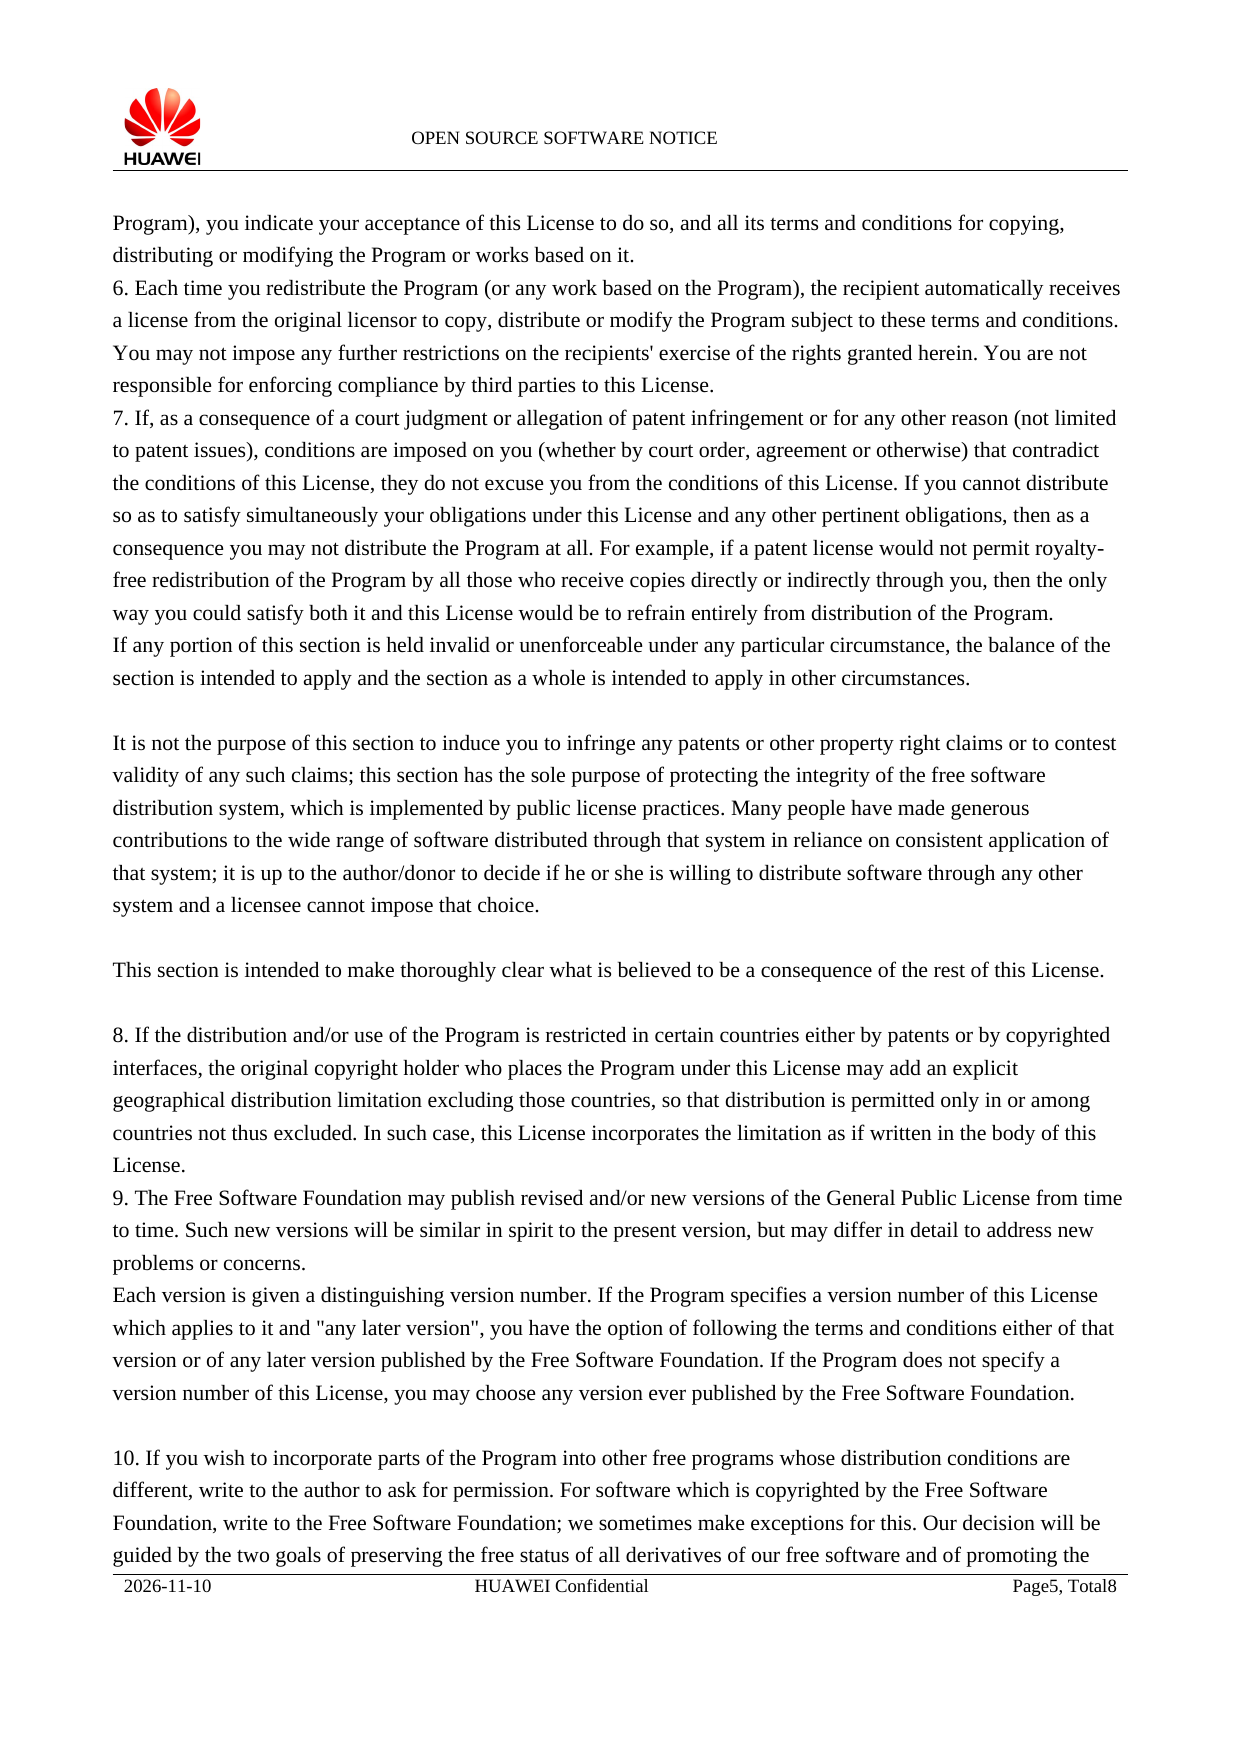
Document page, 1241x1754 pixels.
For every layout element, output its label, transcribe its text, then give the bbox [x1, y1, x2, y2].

picture [124, 88, 201, 165]
